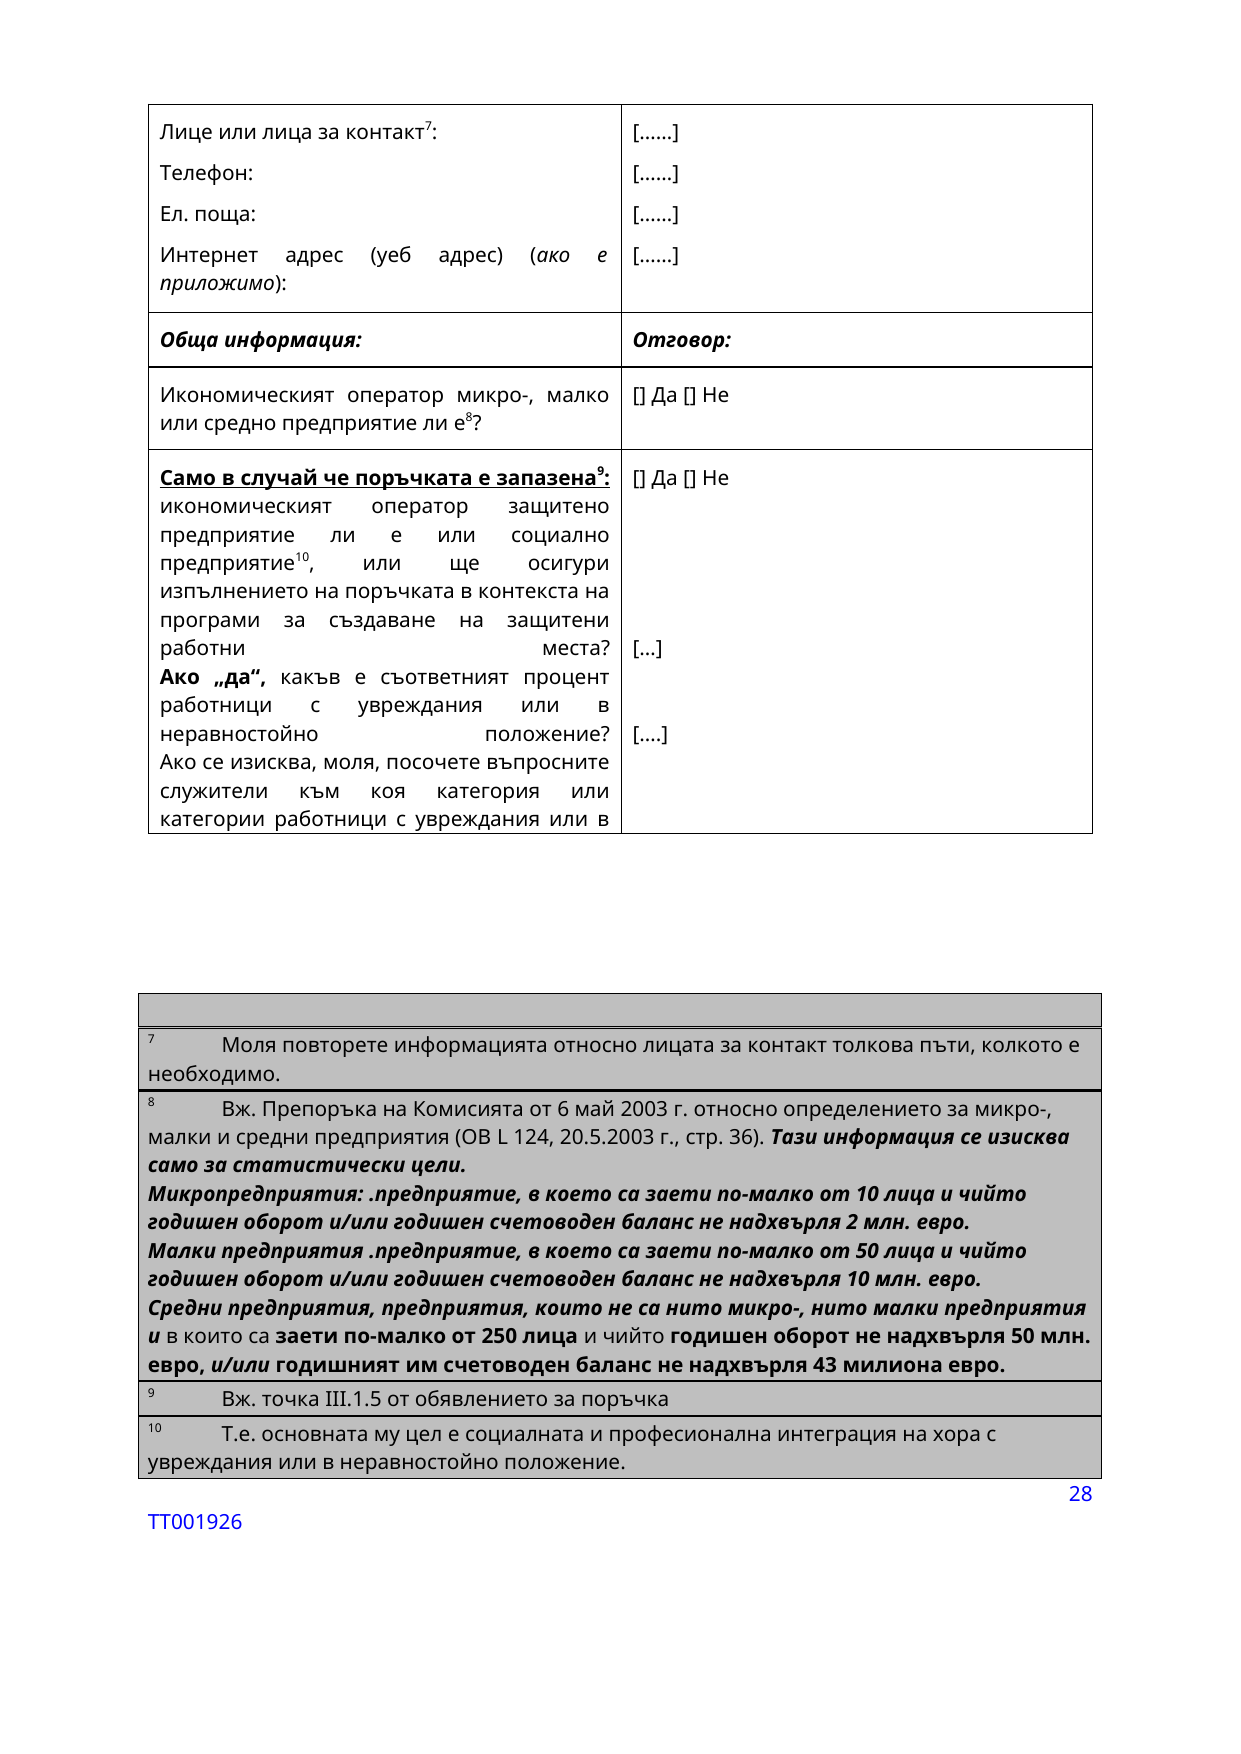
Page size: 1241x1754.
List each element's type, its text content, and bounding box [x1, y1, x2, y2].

table_cell [] Да [] Не [622, 368, 1092, 449]
table_cell Лице или лица за контакт: Телефон: Ел. поща: Интернет адрес (уеб адрес) (ако е приложимо): [149, 105, 621, 312]
table_cell Икономическият оператор микро-, малко или средно предприятие ли е? [149, 368, 621, 449]
table_cell Само в случай че поръчката е запазена: икономическият оператор защитено предприятие ли е или социално предприятие, или ще осигури изпълнението на поръчката в контекста на програми за създаване на защитени работни места? Ако „да“, какъв е съответният процент работници с увреждания или в неравностойно положение? Ако се изисква, моля, посочете въпросните служители към коя категория или категории работници с увреждания или в неравностойно положение принадлежат. [149, 450, 621, 833]
table_cell [……] [……] [……] [……] [622, 105, 1092, 312]
table_cell [] Да [] Не […] [….] [622, 450, 1092, 833]
table_cell Обща информация: [149, 313, 621, 366]
table_cell Отговор: [622, 313, 1092, 366]
